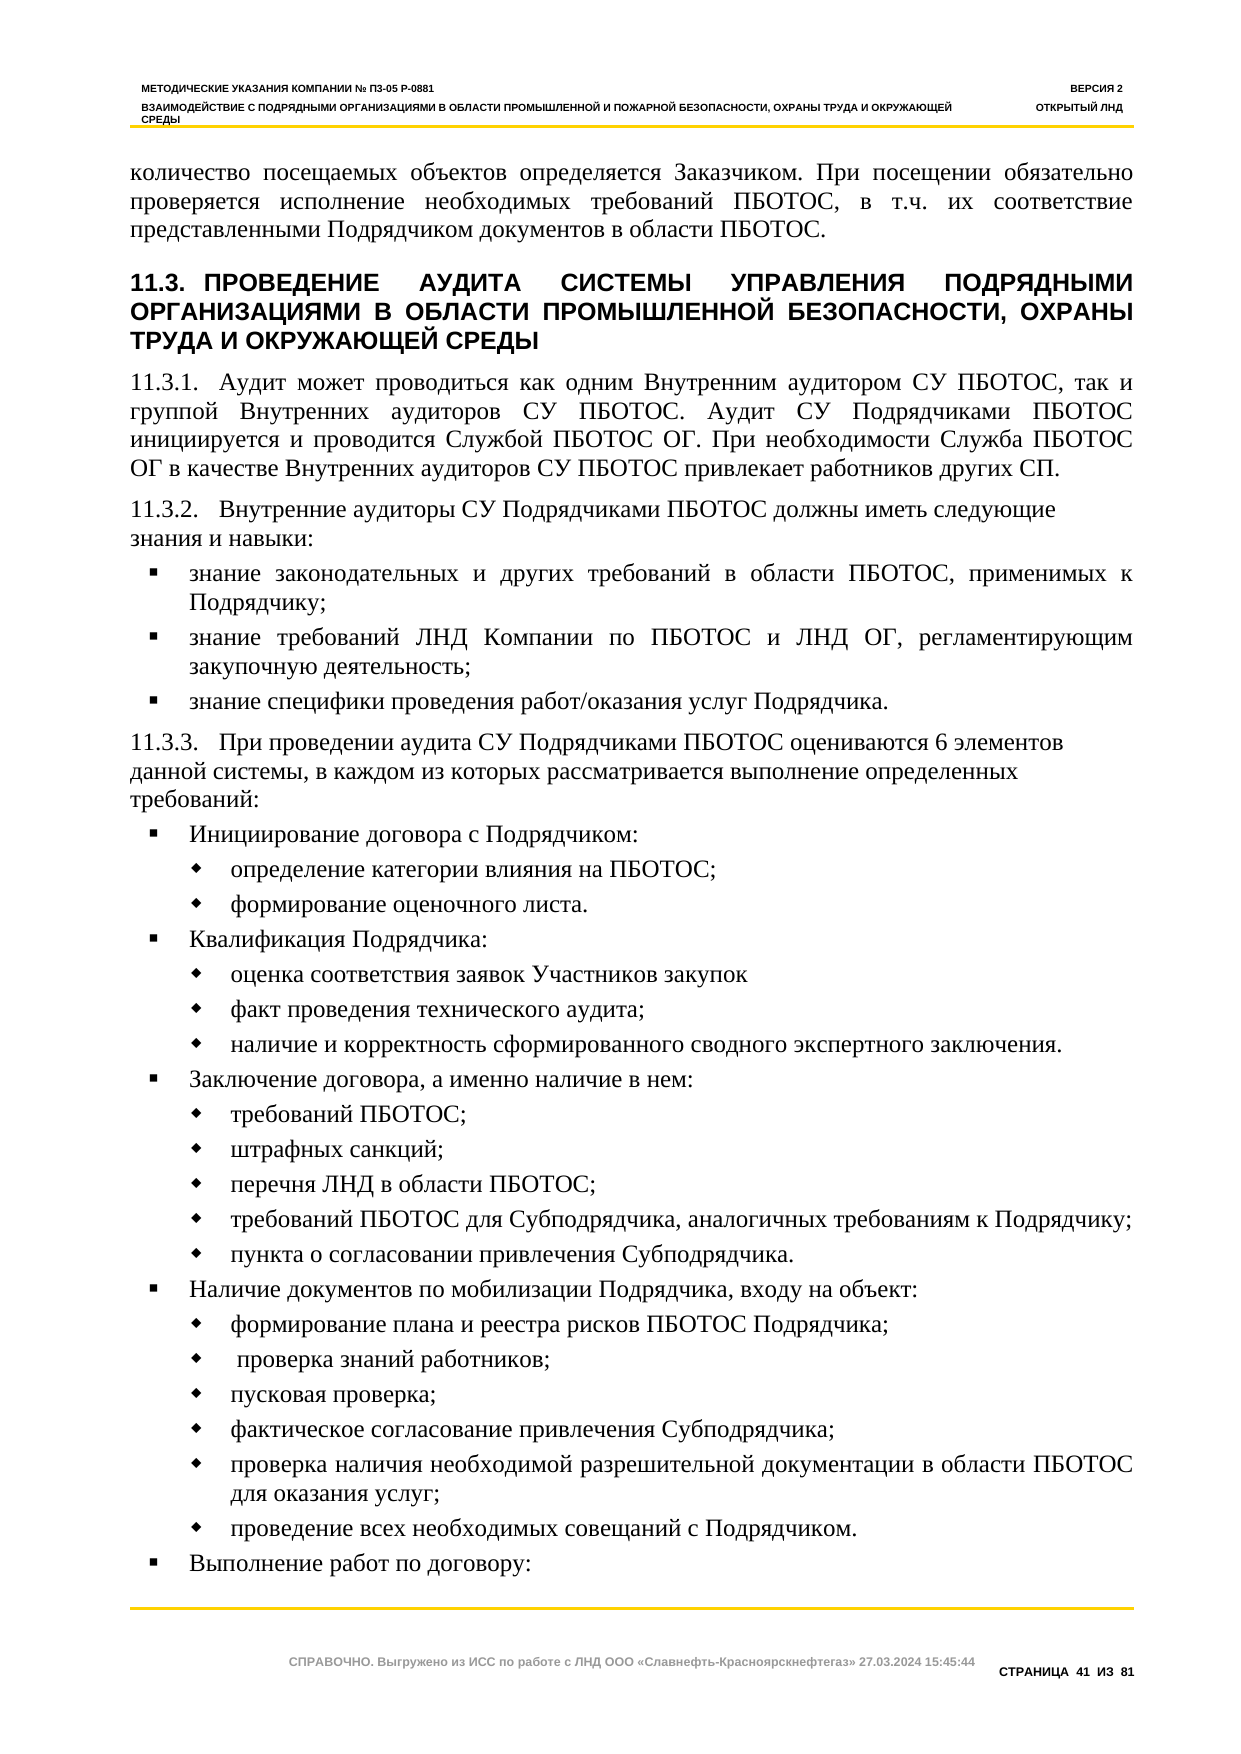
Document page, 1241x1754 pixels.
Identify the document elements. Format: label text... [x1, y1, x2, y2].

list Квалификация Подрядчика: [148, 924, 1134, 953]
list проверка знаний работников; [189, 1344, 1134, 1373]
list проведение всех необходимых совещаний с Подрядчиком. [189, 1513, 1134, 1542]
list проверка наличия необходимой разрешительной документации в области ПБОТОС для оказания услуг; [189, 1449, 1134, 1507]
list пусковая проверка; [189, 1379, 1134, 1408]
list знание законодательных и других требований в области ПБОТОС, применимых к Подрядчику; [148, 558, 1134, 616]
list При проведении аудита СУ Подрядчиками ПБОТОС оцениваются 6 элементов данной системы, в каждом из которых рассматривается выполнение определенных требований: [130, 727, 1134, 813]
list требований ПБОТОС для Субподрядчика, аналогичных требованиям к Подрядчику; [189, 1204, 1134, 1233]
list факт проведения технического аудита; [189, 994, 1134, 1023]
list Наличие документов по мобилизации Подрядчика, входу на объект: [148, 1274, 1134, 1303]
list требований ПБОТОС; [189, 1099, 1134, 1128]
list наличие и корректность сформированного сводного экспертного заключения. [189, 1029, 1134, 1058]
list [130, 157, 1134, 243]
list знание требований ЛНД Компании по ПБОТОС и ЛНД ОГ, регламентирующим закупочную деятельность; [148, 622, 1134, 679]
subtitle ПРОВЕДЕНИЕ АУДИТА СИСТЕМЫ УПРАВЛЕНИЯ ПОДРЯДНЫМИ ОРГАНИЗАЦИЯМИ В ОБЛАСТИ ПРОМЫШЛЕННОЙ БЕЗОПАСНОСТИ, ОХРАНЫ ТРУДА И ОКРУЖАЮЩЕЙ СРЕДЫ [130, 268, 1134, 354]
list штрафных санкций; [189, 1134, 1134, 1163]
list формирование плана и реестра рисков ПБОТОС Подрядчика; [189, 1309, 1134, 1338]
list Выполнение работ по договору: [148, 1548, 1134, 1577]
list перечня ЛНД в области ПБОТОС; [189, 1169, 1134, 1198]
list пункта о согласовании привлечения Субподрядчика. [189, 1239, 1134, 1268]
list Аудит может проводиться как одним Внутренним аудитором СУ ПБОТОС, так и группой Внутренних аудиторов СУ ПБОТОС. Аудит СУ Подрядчиками ПБОТОС инициируется и проводится Службой ПБОТОС ОГ. При необходимости Служба ПБОТОС ОГ в качестве Внутренних аудиторов СУ ПБОТОС привлекает работников других СП. [130, 367, 1134, 482]
list фактическое согласование привлечения Субподрядчика; [189, 1414, 1134, 1443]
list Внутренние аудиторы СУ Подрядчиками ПБОТОС должны иметь следующие знания и навыки: [130, 494, 1134, 552]
list Инициирование договора с Подрядчиком: [148, 819, 1134, 848]
list Заключение договора, а именно наличие в нем: [148, 1064, 1134, 1093]
list определение категории влияния на ПБОТОС; [189, 854, 1134, 883]
list знание специфики проведения работ/оказания услуг Подрядчика. [148, 686, 1134, 714]
list оценка соответствия заявок Участников закупок [189, 959, 1134, 988]
list формирование оценочного листа. [189, 889, 1134, 918]
